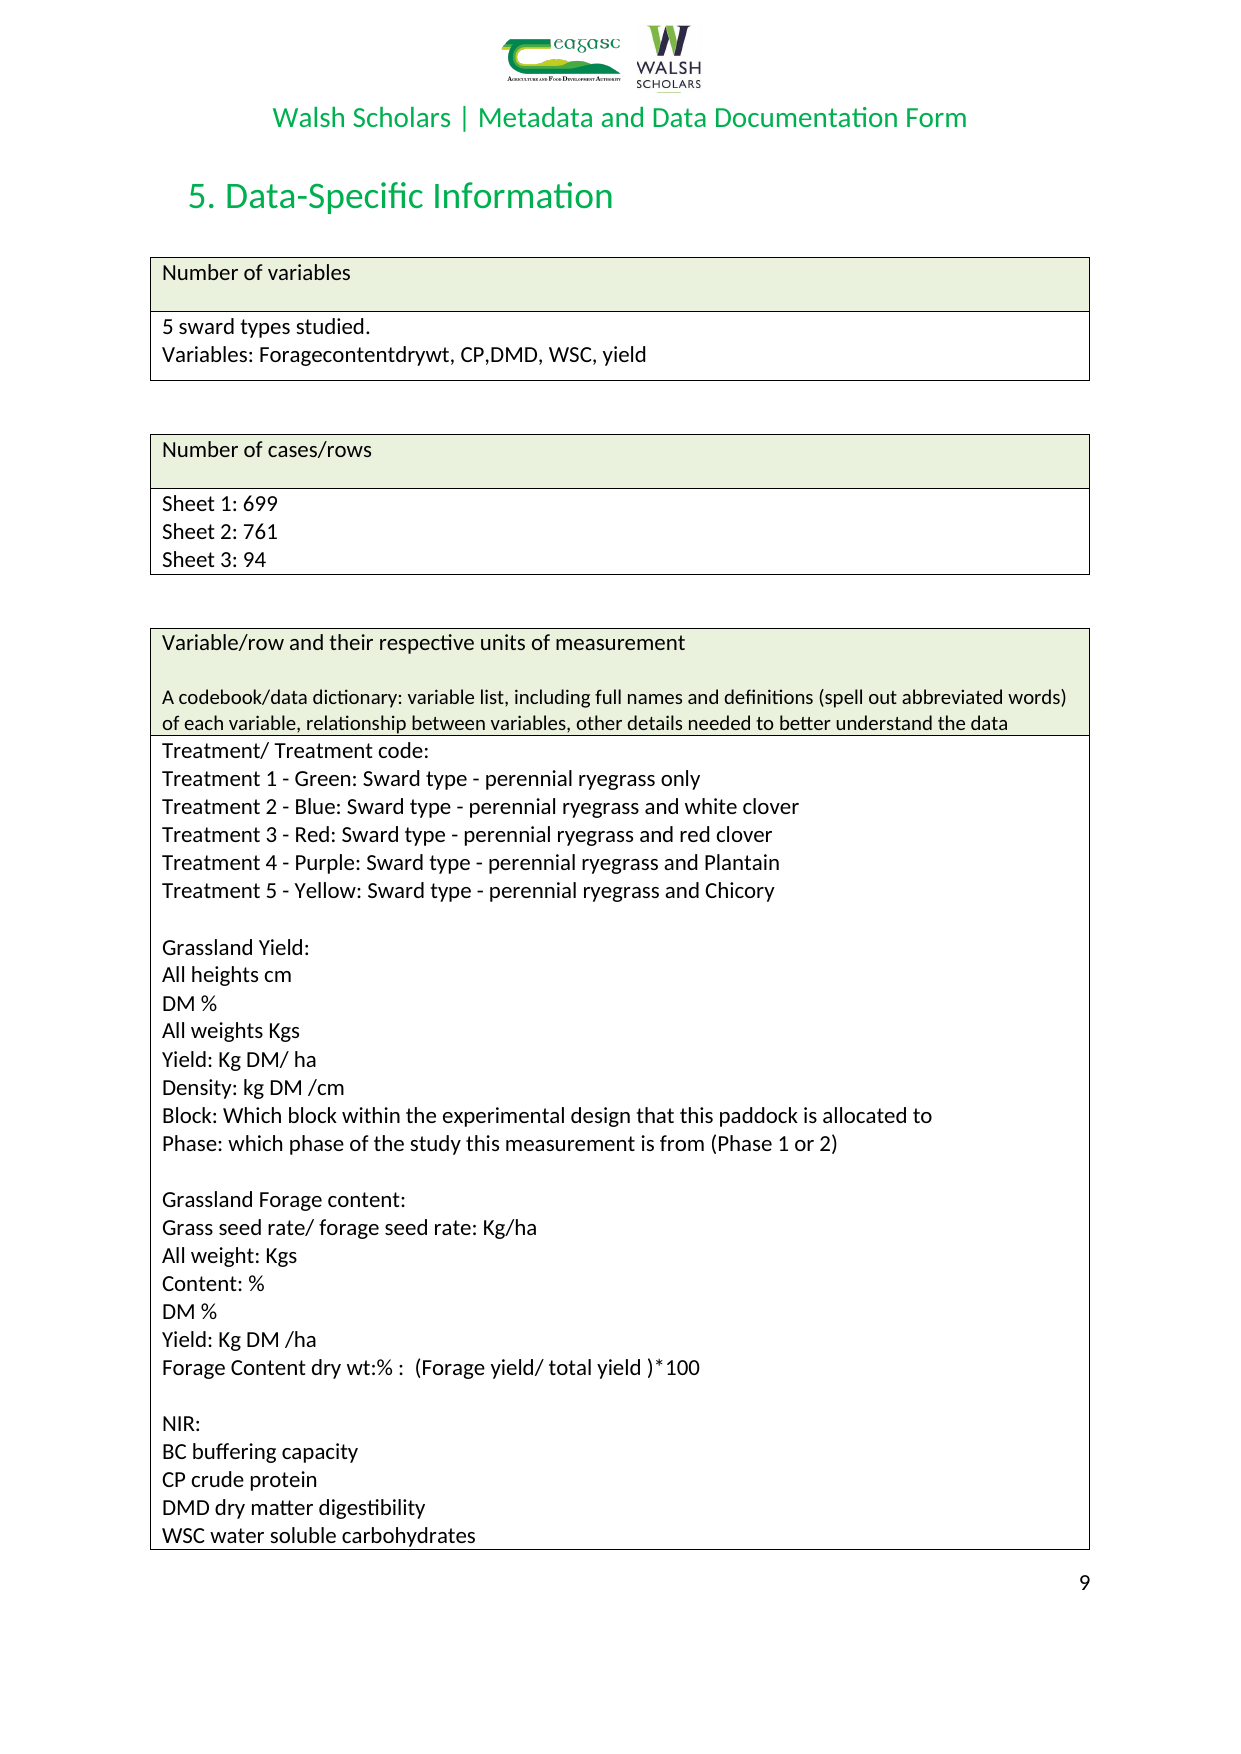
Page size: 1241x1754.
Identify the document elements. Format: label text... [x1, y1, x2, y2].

picture [637, 25, 703, 93]
table_cell Sheet 1: 699 Sheet 2: 761 Sheet 3: 94 [151, 489, 1089, 573]
table_header Number of cases/rows [151, 435, 1089, 488]
table_header Variable/row and their respective units of measurement A codebook/data dictionary: variable list, including full names and definitions (spell out abbreviated words) of each variable, relationship between variables, other details needed to better understand the data [151, 629, 1089, 735]
subtitle Data-Specific Information [187, 172, 1090, 218]
picture [501, 39, 621, 81]
table_cell Treatment/ Treatment code: Treatment 1 - Green: Sward type - perennial ryegrass only Treatment 2 - Blue: Sward type - perennial ryegrass and white clover Treatment 3 - Red: Sward type - perennial ryegrass and red clover Treatment 4 - Purple: Sward type - perennial ryegrass and Plantain Treatment 5 - Yellow: Sward type - perennial ryegrass and Chicory Grassland Yield: All heights cm DM % All weights Kgs Yield: Kg DM/ ha Density: kg DM /cm Block: Which block within the experimental design that this paddock is allocated to Phase: which phase of the study this measurement is from (Phase 1 or 2) Grassland Forage content: Grass seed rate/ forage seed rate: Kg/ha All weight: Kgs Content: % DM % Yield: Kg DM /ha Forage Content dry wt:% : (Forage yield/ total yield )*100 NIR: BC buffering capacity CP crude protein DMD dry matter digestibility WSC water soluble carbohydrates [151, 736, 1089, 1549]
table_cell 5 sward types studied. Variables: Foragecontentdrywt, CP,DMD, WSC, yield [151, 312, 1089, 380]
table_header Number of variables [151, 258, 1089, 311]
